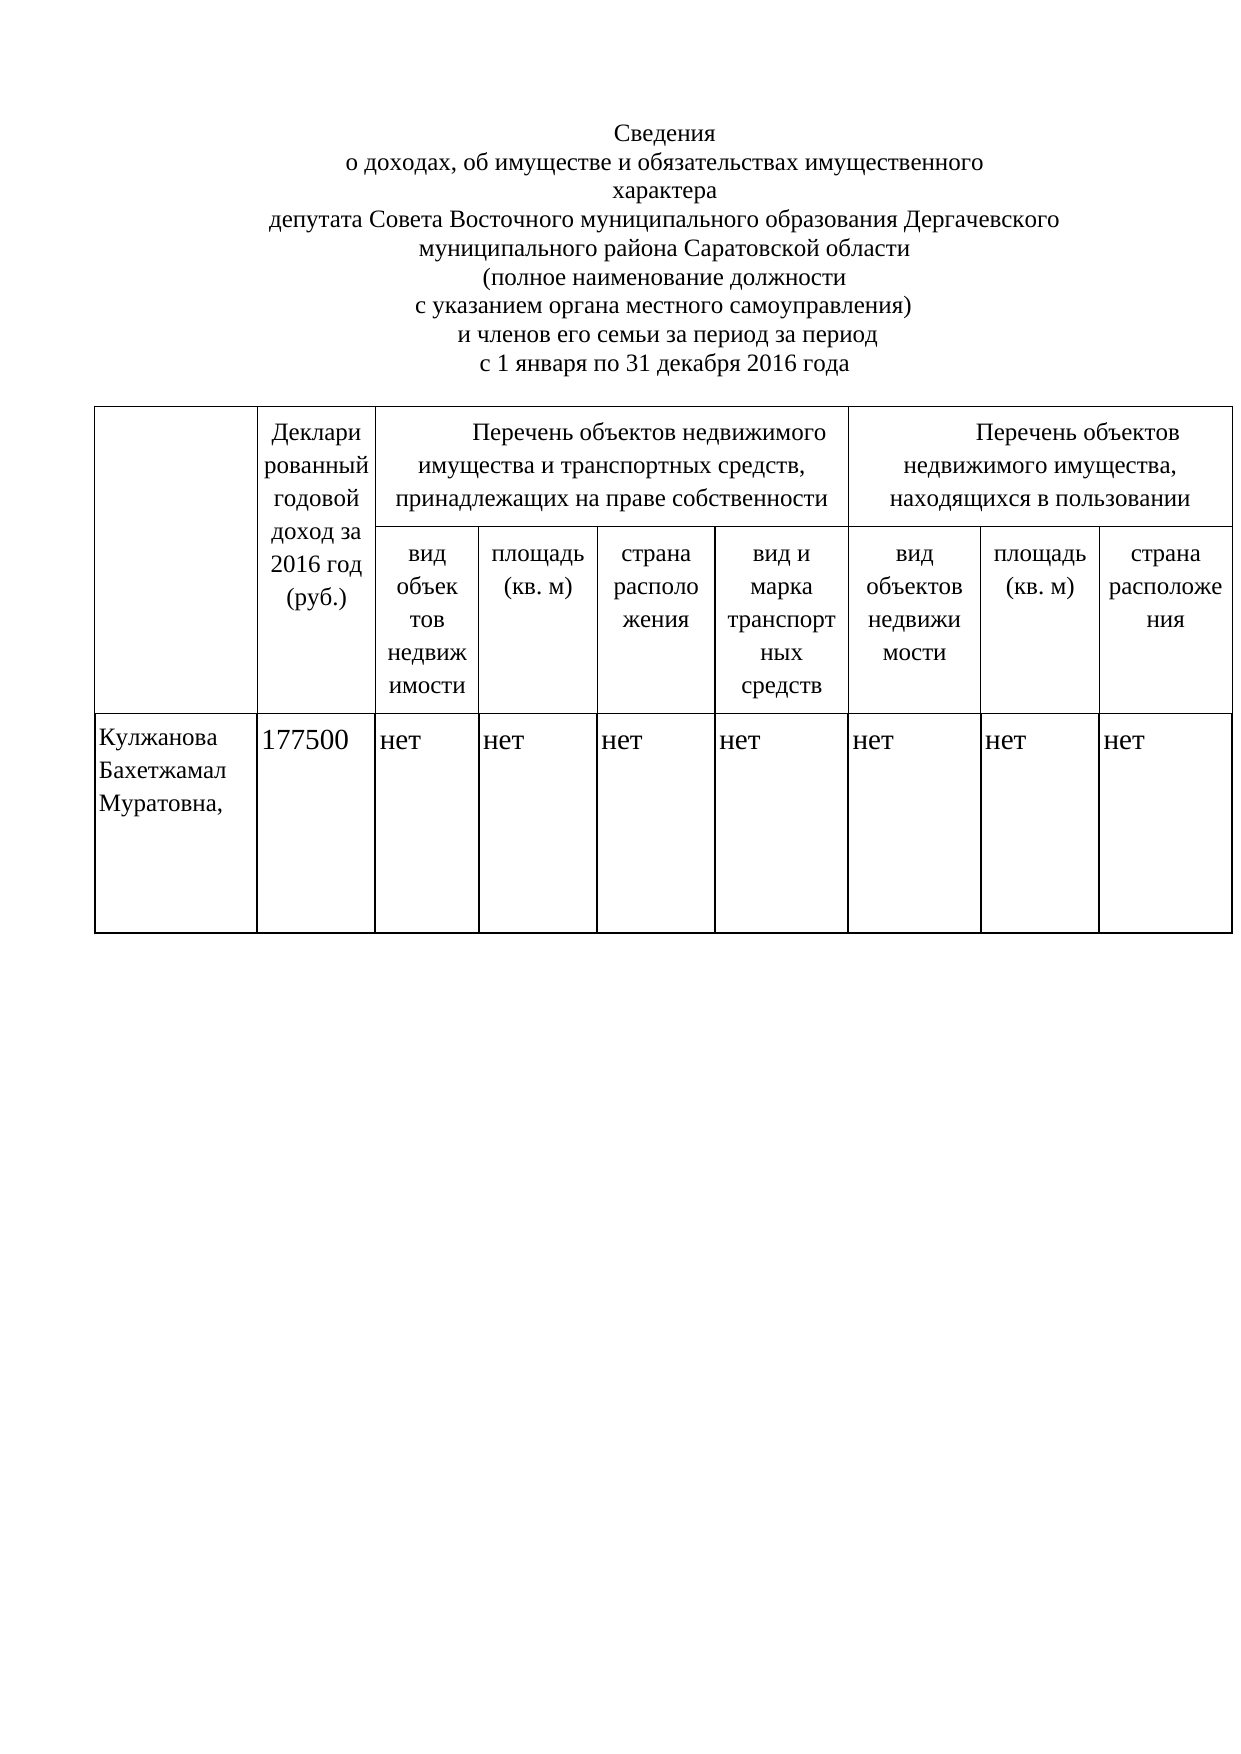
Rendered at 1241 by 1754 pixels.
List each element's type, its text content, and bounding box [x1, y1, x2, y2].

text характера [177, 176, 1152, 204]
table_cell нет [376, 714, 478, 877]
table_cell [849, 878, 980, 932]
table_cell вид объек тов недвижимости [376, 527, 478, 713]
table_cell [480, 878, 596, 932]
table_cell [96, 878, 256, 932]
table_cell [598, 878, 714, 932]
text Сведения [177, 118, 1152, 147]
table_cell нет [982, 714, 1098, 877]
table_cell [258, 878, 374, 932]
table_cell нет [598, 714, 714, 877]
table_cell [1100, 878, 1231, 932]
table_cell вид объектов недвижи мости [849, 527, 980, 713]
table_cell [376, 878, 478, 932]
table_cell 177500 [258, 714, 374, 877]
table_cell площадь (кв. м) [981, 527, 1099, 713]
table_cell [716, 878, 847, 932]
table_cell нет [480, 714, 596, 877]
table_header Перечень объектов недвижимого имущества и транспортных средств, принадлежащих на праве собственности [376, 407, 848, 526]
text с 1 января по 31 декабря 2016 года [177, 348, 1152, 377]
table_cell Кулжанова Бахетжамал Муратовна, [96, 714, 256, 877]
table_cell нет [849, 714, 980, 877]
table_header [95, 407, 257, 713]
text с указанием органа местного самоуправления) [177, 291, 1152, 319]
table_header Перечень объектов недвижимого имущества, находящихся в пользовании [849, 407, 1232, 526]
table_cell нет [716, 714, 847, 877]
text о доходах, об имуществе и обязательствах имущественного [177, 147, 1152, 176]
table_cell [982, 878, 1098, 932]
text депутата Совета Восточного муниципального образования Дергачевского муниципального района Саратовской области (полное наименование должности [177, 204, 1152, 291]
text и членов его семьи за период за период [177, 319, 1152, 348]
table_cell страна располо жения [598, 527, 714, 713]
table_header Деклари рованный годовой доход за 2016 год (руб.) [258, 407, 375, 713]
table_cell площадь (кв. м) [479, 527, 597, 713]
table_cell нет [1100, 714, 1231, 877]
table_cell страна расположения [1100, 527, 1232, 713]
table_cell вид и марка транспортных средств [716, 527, 848, 713]
